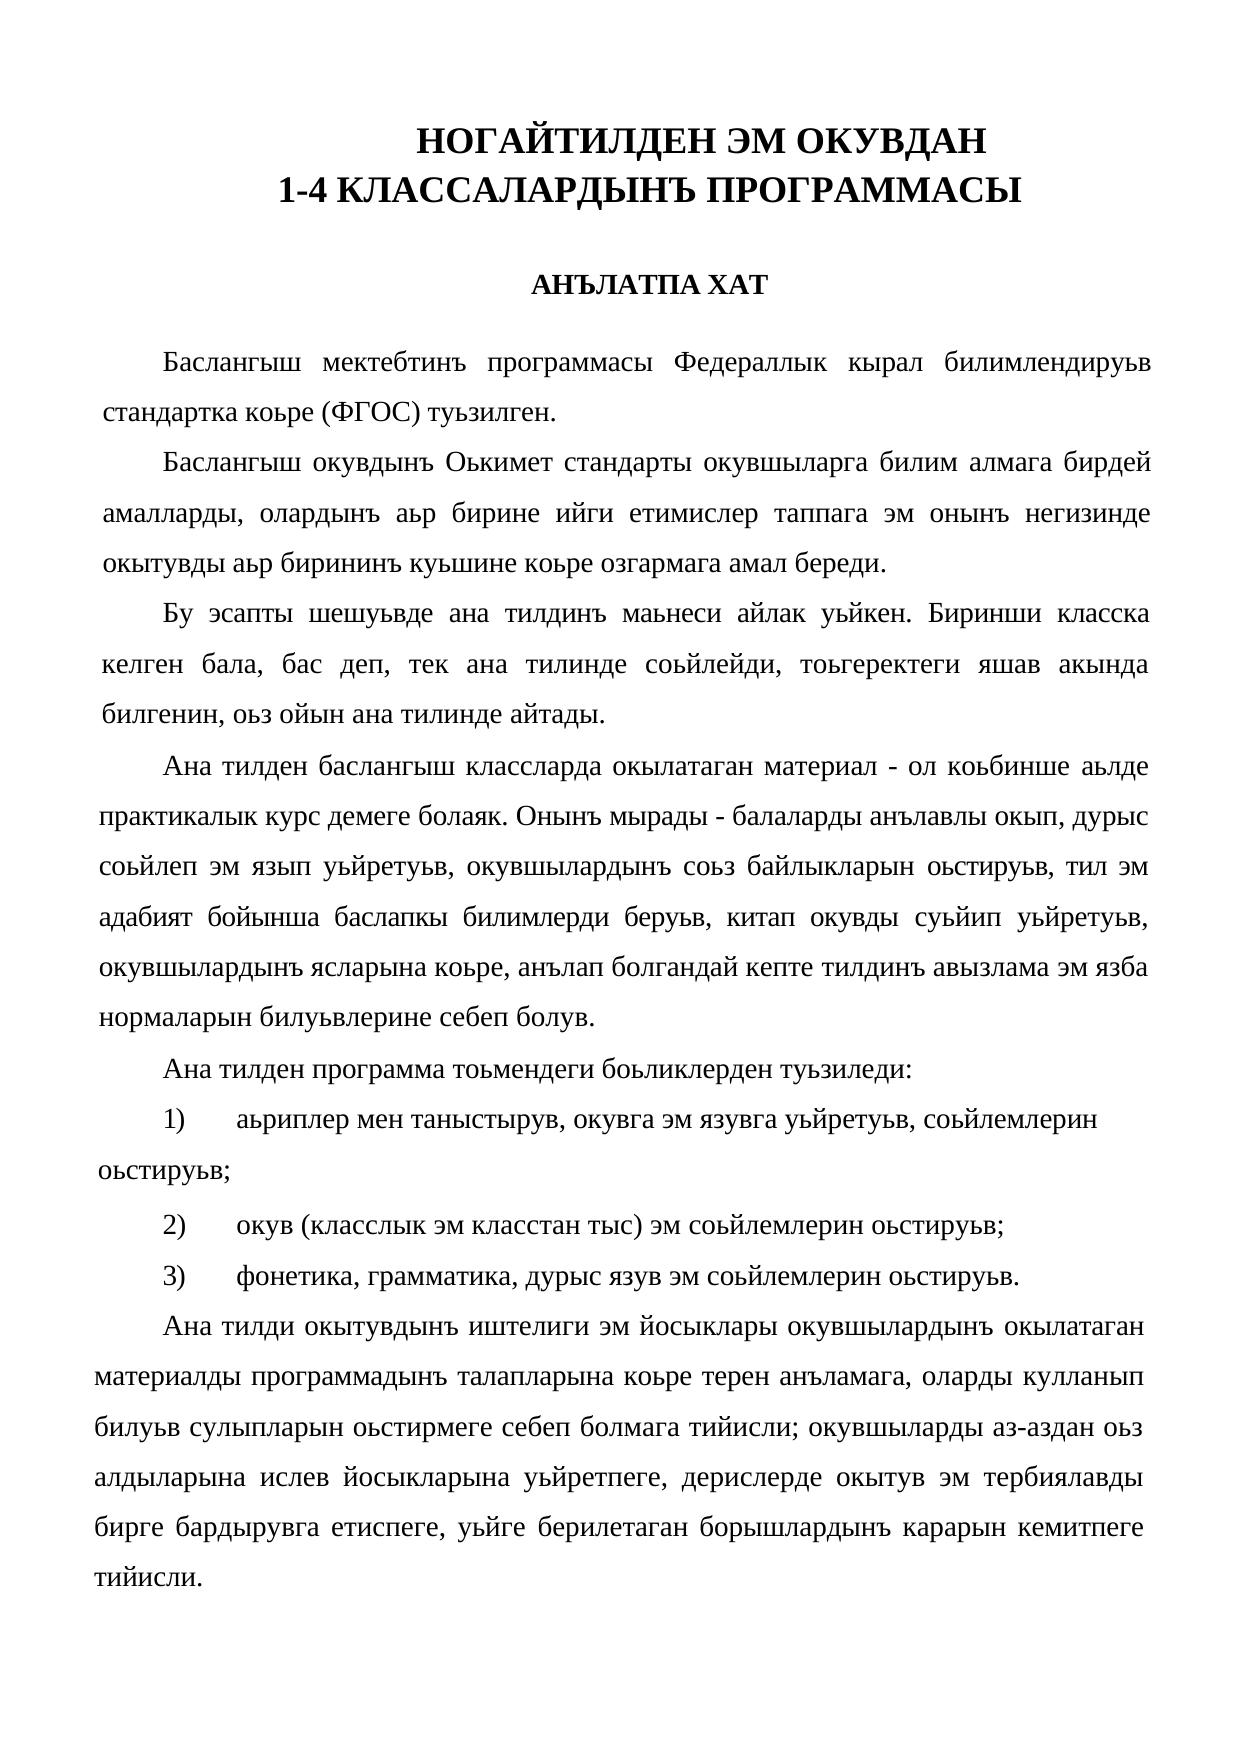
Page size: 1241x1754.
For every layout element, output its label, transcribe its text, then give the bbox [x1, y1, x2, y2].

list аьриплер мен таныстырув, окувга эм язувга уьйретуьв, соьйлемлерин [98, 1102, 1146, 1135]
text НОГАЙТИЛДЕН ЭМ ОКУВДАН [148, 118, 1152, 161]
text Бу эсапты шешуьвде ана тилдинъ маьнеси айлак уьйкен. Биринши класска келген бала, бас деп, тек ана тилинде соьйлейди, тоьгеректеги яшав акында билгенин, оьз ойын ана тилинде айтады. [101, 596, 1150, 730]
text Баслангыш окувдынъ Оькимет стандарты окувшыларга билим алмага бирдей амалларды, олардынъ аьр бирине ийги етимислер таппага эм онынъ негизинде окытувды аьр бирининъ куьшине коьре озгармага амал береди. [102, 444, 1152, 579]
text АНЪЛАТПА ХАТ [148, 267, 1152, 300]
list фонетика, грамматика, дурыс язув эм соьйлемлерин оьстируьв. [139, 1258, 1152, 1291]
text Ана тилден баслангыш классларда окылатаган материал - ол коьбинше аьлде практикалык курс демеге болаяк. Онынъ мырады - балаларды анълавлы окып, дурыс соьйлеп эм язып уьйретуьв, окувшылардынъ соьз байлыкларын оьстируьв, тил эм адабият бойынша баслапкы билимлерди беруьв, китап окувды суьйип уьйретуьв, окувшылардынъ ясларына коьре, анълап болгандай кепте тилдинъ авызлама эм язба нормаларын билуьвлерине себеп болув. [98, 748, 1149, 1033]
list окув (класслык эм класстан тыс) эм соьйлемлерин оьстируьв; [139, 1207, 1152, 1241]
text оьстируьв; [98, 1152, 1146, 1185]
text 1-4 КЛАССАЛАРДЫНЪ ПРОГРАММАСЫ [148, 168, 1152, 211]
text Баслангыш мектебтинъ программасы Федераллык кырал билимлендируьв стандартка коьре (ФГОС) туьзилген. [102, 344, 1152, 428]
text Ана тилди окытувдынъ иштелиги эм йосыклары окувшылардынъ окылатаган материалды программадынъ талапларына коьре терен анъламага, оларды кулланып билуьв сулыпларын оьстирмеге себеп болмага тийисли; окувшыларды аз-аздан оьз алдыларына ислев йосыкларына уьйретпеге, дерислерде окытув эм тербиялавды бирге бардырувга етиспеге, уьйге берилетаган борышлардынъ карарын кемитпеге тийисли. [94, 1308, 1144, 1593]
text Ана тилден программа тоьмендеги боьликлерден туьзиледи: [98, 1051, 1149, 1085]
